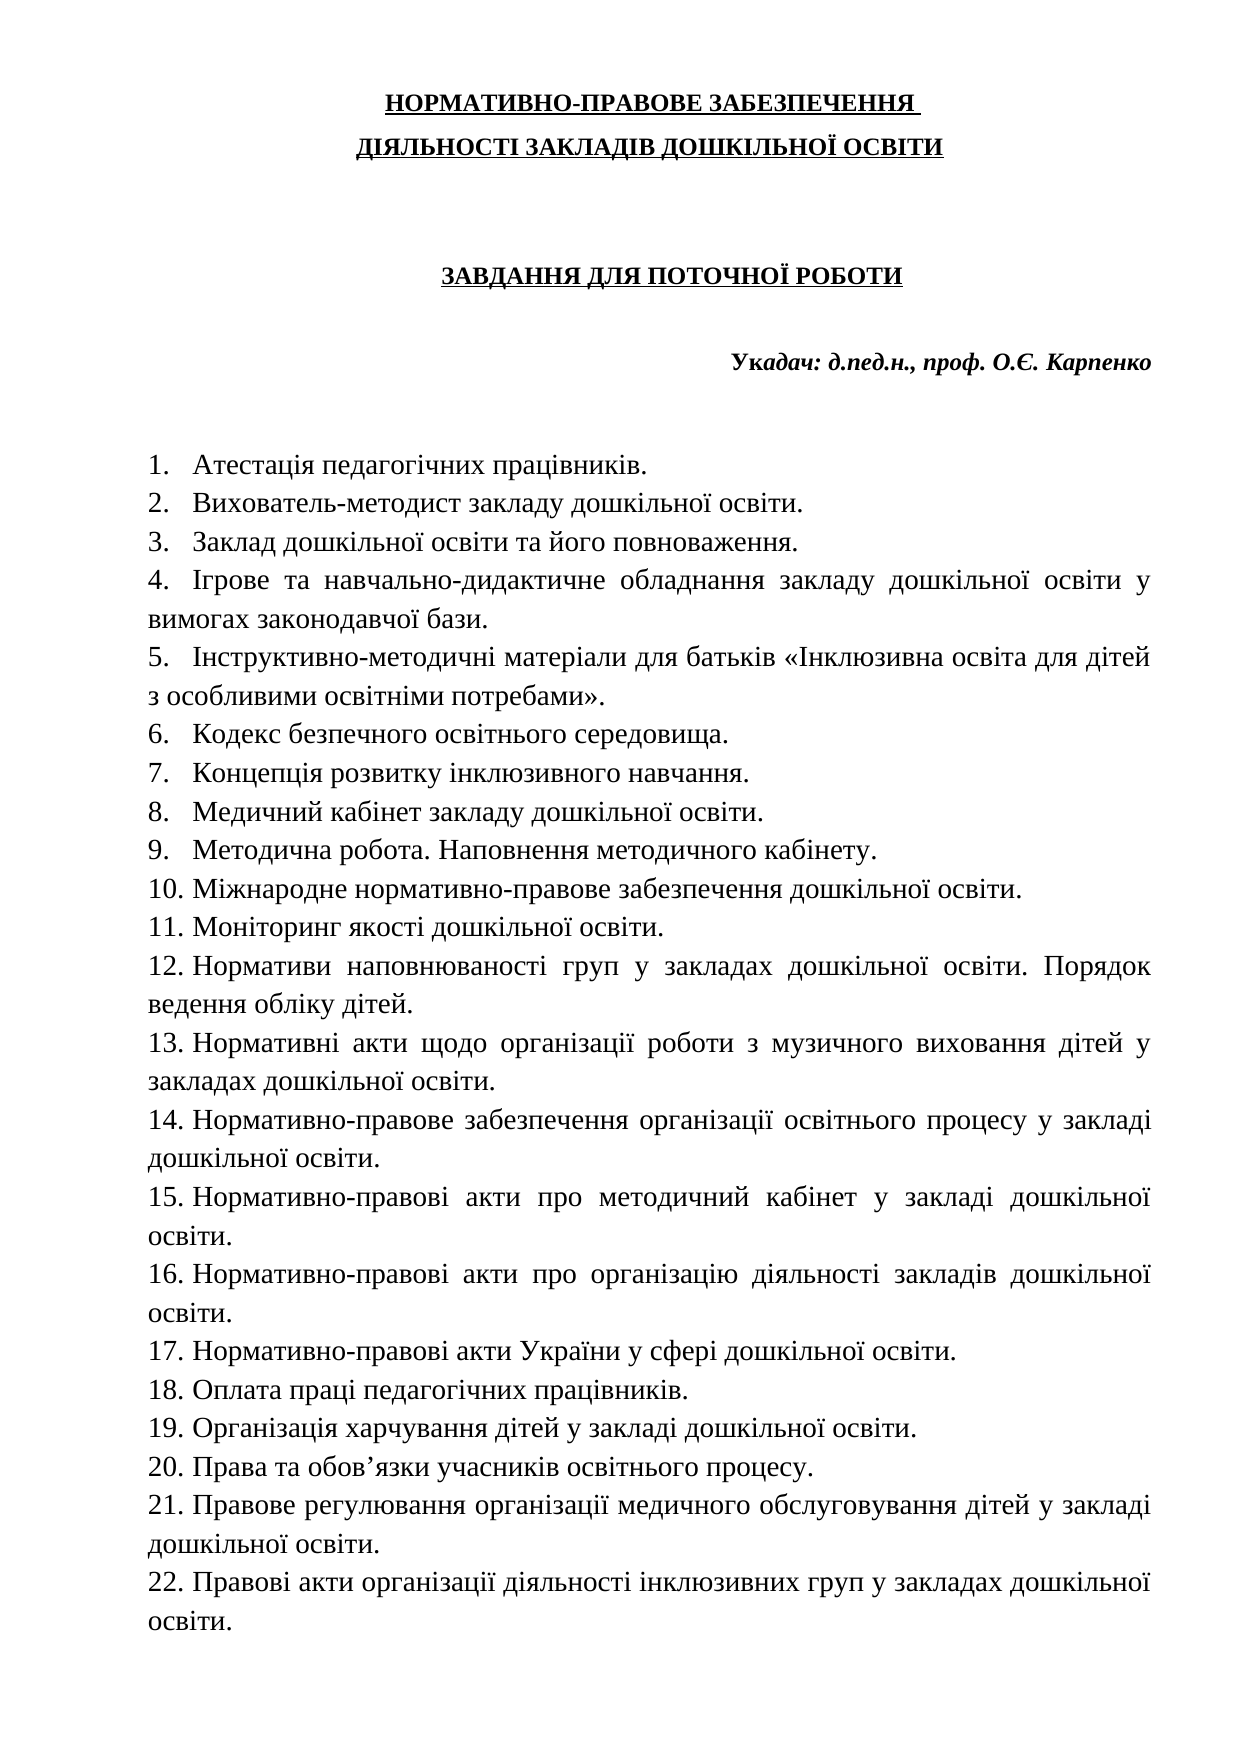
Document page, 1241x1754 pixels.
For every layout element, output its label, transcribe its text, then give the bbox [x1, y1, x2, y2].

list Права та обов’язки учасників освітнього процесу. [148, 1449, 1152, 1482]
list Нормативні акти щодо організації роботи з музичного виховання дітей у закладах дошкільної освіти. [148, 1025, 1152, 1097]
list Правове регулювання організації медичного обслуговування дітей у закладі дошкільної освіти. [148, 1487, 1152, 1559]
list Міжнародне нормативно-правове забезпечення дошкільної освіти. [148, 871, 1152, 904]
list Нормативно-правові акти про організацію діяльності закладів дошкільної освіти. [148, 1256, 1152, 1328]
text ЗАВДАННЯ ДЛЯ ПОТОЧНОЇ РОБОТИ [148, 261, 1152, 290]
list Моніторинг якості дошкільної освіти. [148, 909, 1152, 943]
list Атестація педагогічних працівників. [148, 447, 1152, 480]
list Концепція розвитку інклюзивного навчання. [148, 755, 1152, 789]
list Правові акти організації діяльності інклюзивних груп у закладах дошкільної освіти. [148, 1564, 1152, 1637]
list Методична робота. Наповнення методичного кабінету. [148, 832, 1152, 866]
list Нормативи наповнюваності груп у закладах дошкільної освіти. Порядок ведення обліку дітей. [148, 948, 1152, 1020]
list Ігрове та навчально-дидактичне обладнання закладу дошкільної освіти у вимогах законодавчої бази. [148, 562, 1152, 634]
list Нормативно-правові акти України у сфері дошкільної освіти. [148, 1333, 1152, 1367]
list Нормативно-правові акти про методичний кабінет у закладі дошкільної освіти. [148, 1179, 1152, 1251]
list Заклад дошкільної освіти та його повноваження. [148, 524, 1152, 557]
list Інструктивно-методичні матеріали для батьків «Інклюзивна освіта для дітей з особливими освітніми потребами». [148, 639, 1152, 712]
list Оплата праці педагогічних працівників. [148, 1372, 1152, 1405]
list Кодекс безпечного освітнього середовища. [148, 717, 1152, 750]
list Нормативно-правове забезпечення організації освітнього процесу у закладі дошкільної освіти. [148, 1102, 1152, 1174]
list Вихователь-методист закладу дошкільної освіти. [148, 485, 1152, 519]
text Укадач: д.пед.н., проф. О.Є. Карпенко [148, 347, 1152, 376]
list Медичний кабінет закладу дошкільної освіти. [148, 794, 1152, 827]
text НОРМАТИВНО-ПРАВОВЕ ЗАБЕЗПЕЧЕННЯ [148, 88, 1152, 117]
text ДІЯЛЬНОСТІ ЗАКЛАДІВ ДОШКІЛЬНОЇ ОСВІТИ [148, 132, 1152, 160]
list Організація харчування дітей у закладі дошкільної освіти. [148, 1410, 1152, 1444]
